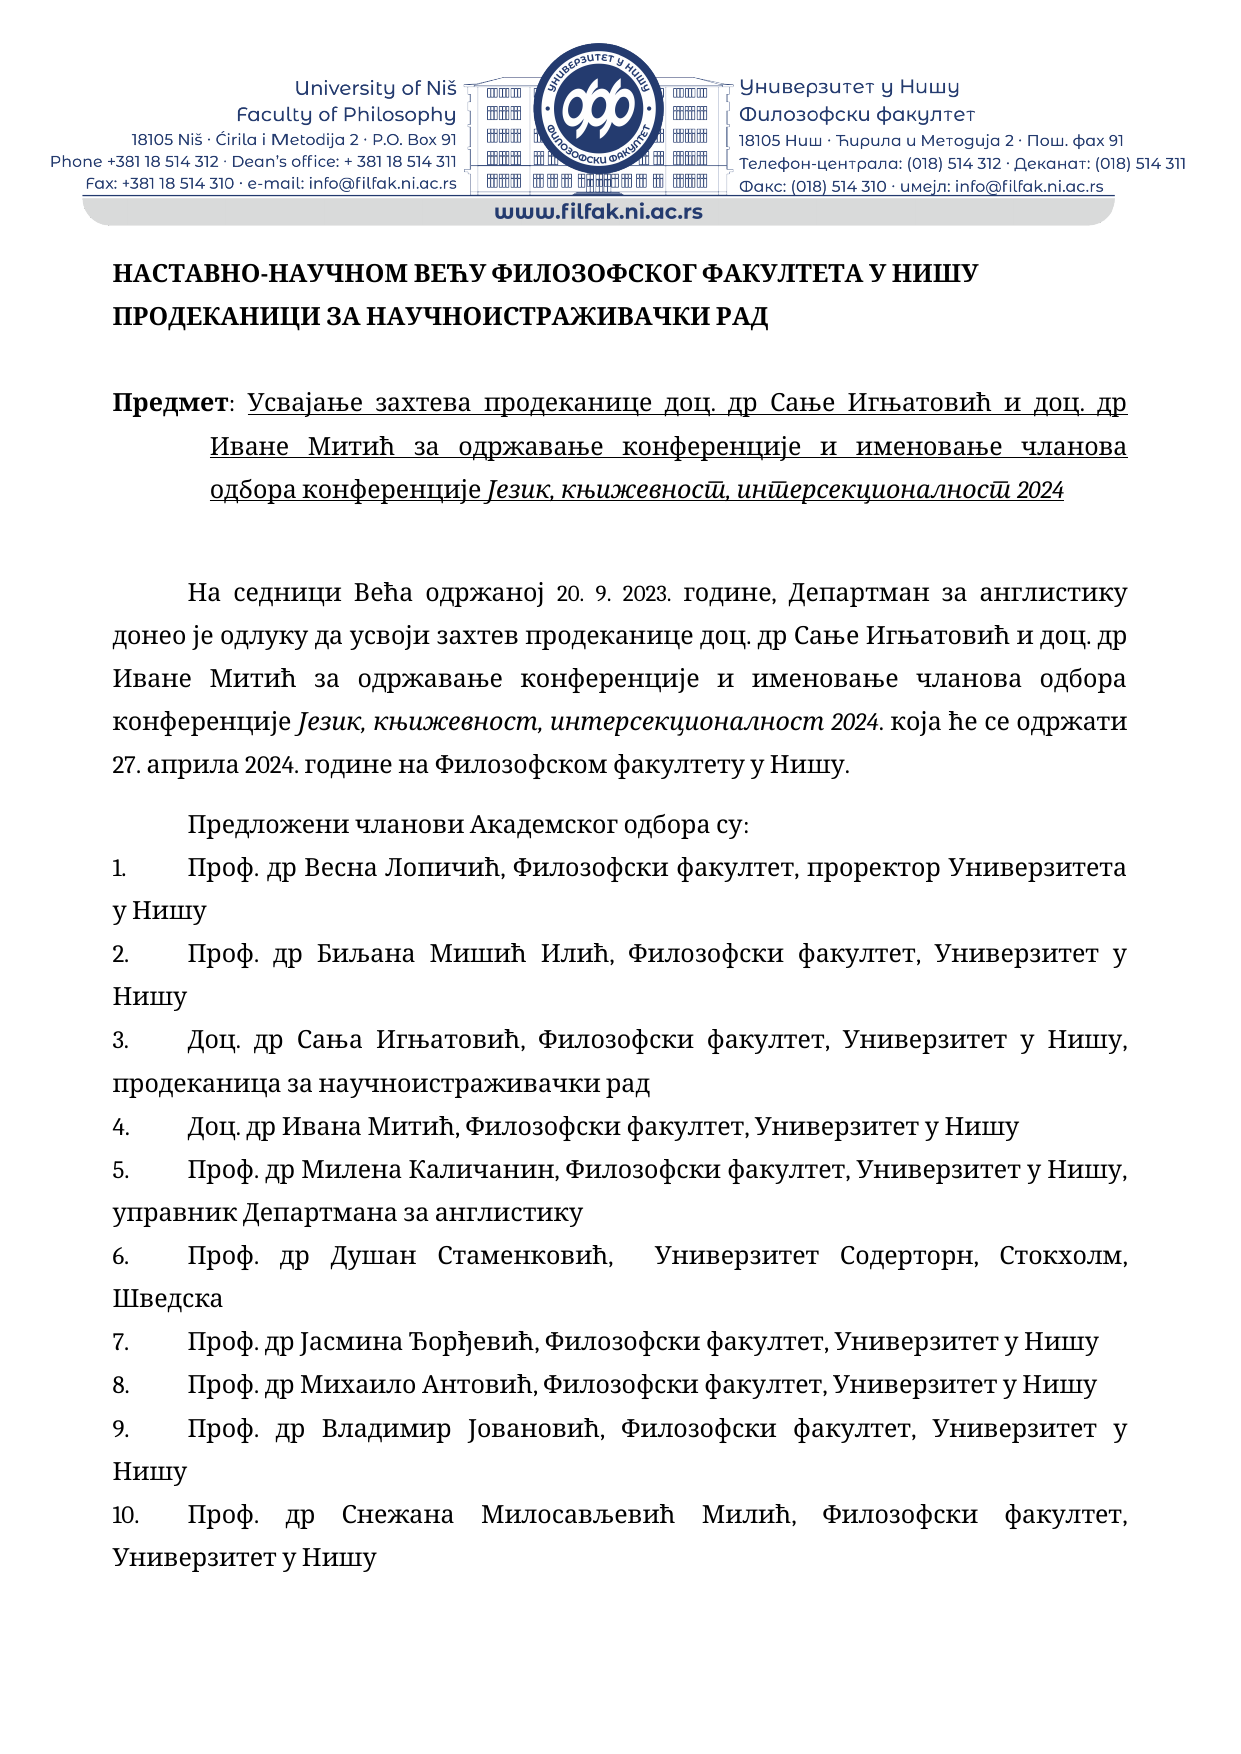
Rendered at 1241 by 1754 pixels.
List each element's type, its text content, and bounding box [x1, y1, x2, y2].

text Предмет: Усвајање захтева продеканице доц. др Сање Игњатовић и доц. др Иване Митић за одржавање конференције и именовање чланова одбора конференције Језик, књижевност, интерсекционалност 2024 [112, 389, 1128, 504]
text 10. Проф. др Снежана Милосављевић Милић, Филозофски факултет, Универзитет у Нишу [112, 1501, 1128, 1573]
text 4. Доц. др Ивана Митић, Филозофски факултет, Универзитет у Нишу [112, 1113, 1128, 1141]
picture [29, 41, 1211, 227]
text 1. Проф. др Весна Лопичић, Филозофски факултет, проректор Универзитета у Нишу [112, 854, 1128, 926]
text 6. Проф. др Душан Стаменковић, Универзитет Содерторн, Стокхолм, Шведска [112, 1242, 1128, 1314]
text 3. Доц. др Сања Игњатовић, Филозофски факултет, Универзитет у Нишу, продеканица за научноистраживачки рад [112, 1026, 1128, 1098]
text НАСТАВНО-НАУЧНОМ ВЕЋУ ФИЛОЗОФСКОГ ФАКУЛТЕТА У НИШУ [112, 260, 1128, 289]
text 9. Проф. др Владимир Јовановић, Филозофски факултет, Универзитет у Нишу [112, 1414, 1128, 1486]
text 2. Проф. др Биљана Мишић Илић, Филозофски факултет, Универзитет у Нишу [112, 940, 1128, 1012]
text На седници Већа одржаној 20. 9. 2023. године, Департман за англистику донео је одлуку да усвоји захтев продеканице доц. др Сање Игњатовић и доц. др Иване Митић за одржавање конференције и именовање чланова одбора конференције Језик, књижевност, интерсекционалност 2024. која ће се одржати 27. априла 2024. године на Филозофском факултету у Нишу. [112, 578, 1128, 780]
text 7. Проф. др Јасмина Ђорђевић, Филозофски факултет, Универзитет у Нишу [112, 1328, 1128, 1357]
text 8. Проф. др Михаило Антовић, Филозофски факултет, Универзитет у Нишу [112, 1371, 1128, 1400]
text 5. Проф. др Милена Каличанин, Филозофски факултет, Универзитет у Нишу, управник Департмана за англистику [112, 1156, 1128, 1228]
text ПРОДЕКАНИЦИ ЗА НАУЧНОИСТРАЖИВАЧКИ РАД [112, 303, 1128, 332]
text Предложени чланови Академског одбора су: [112, 811, 1128, 839]
